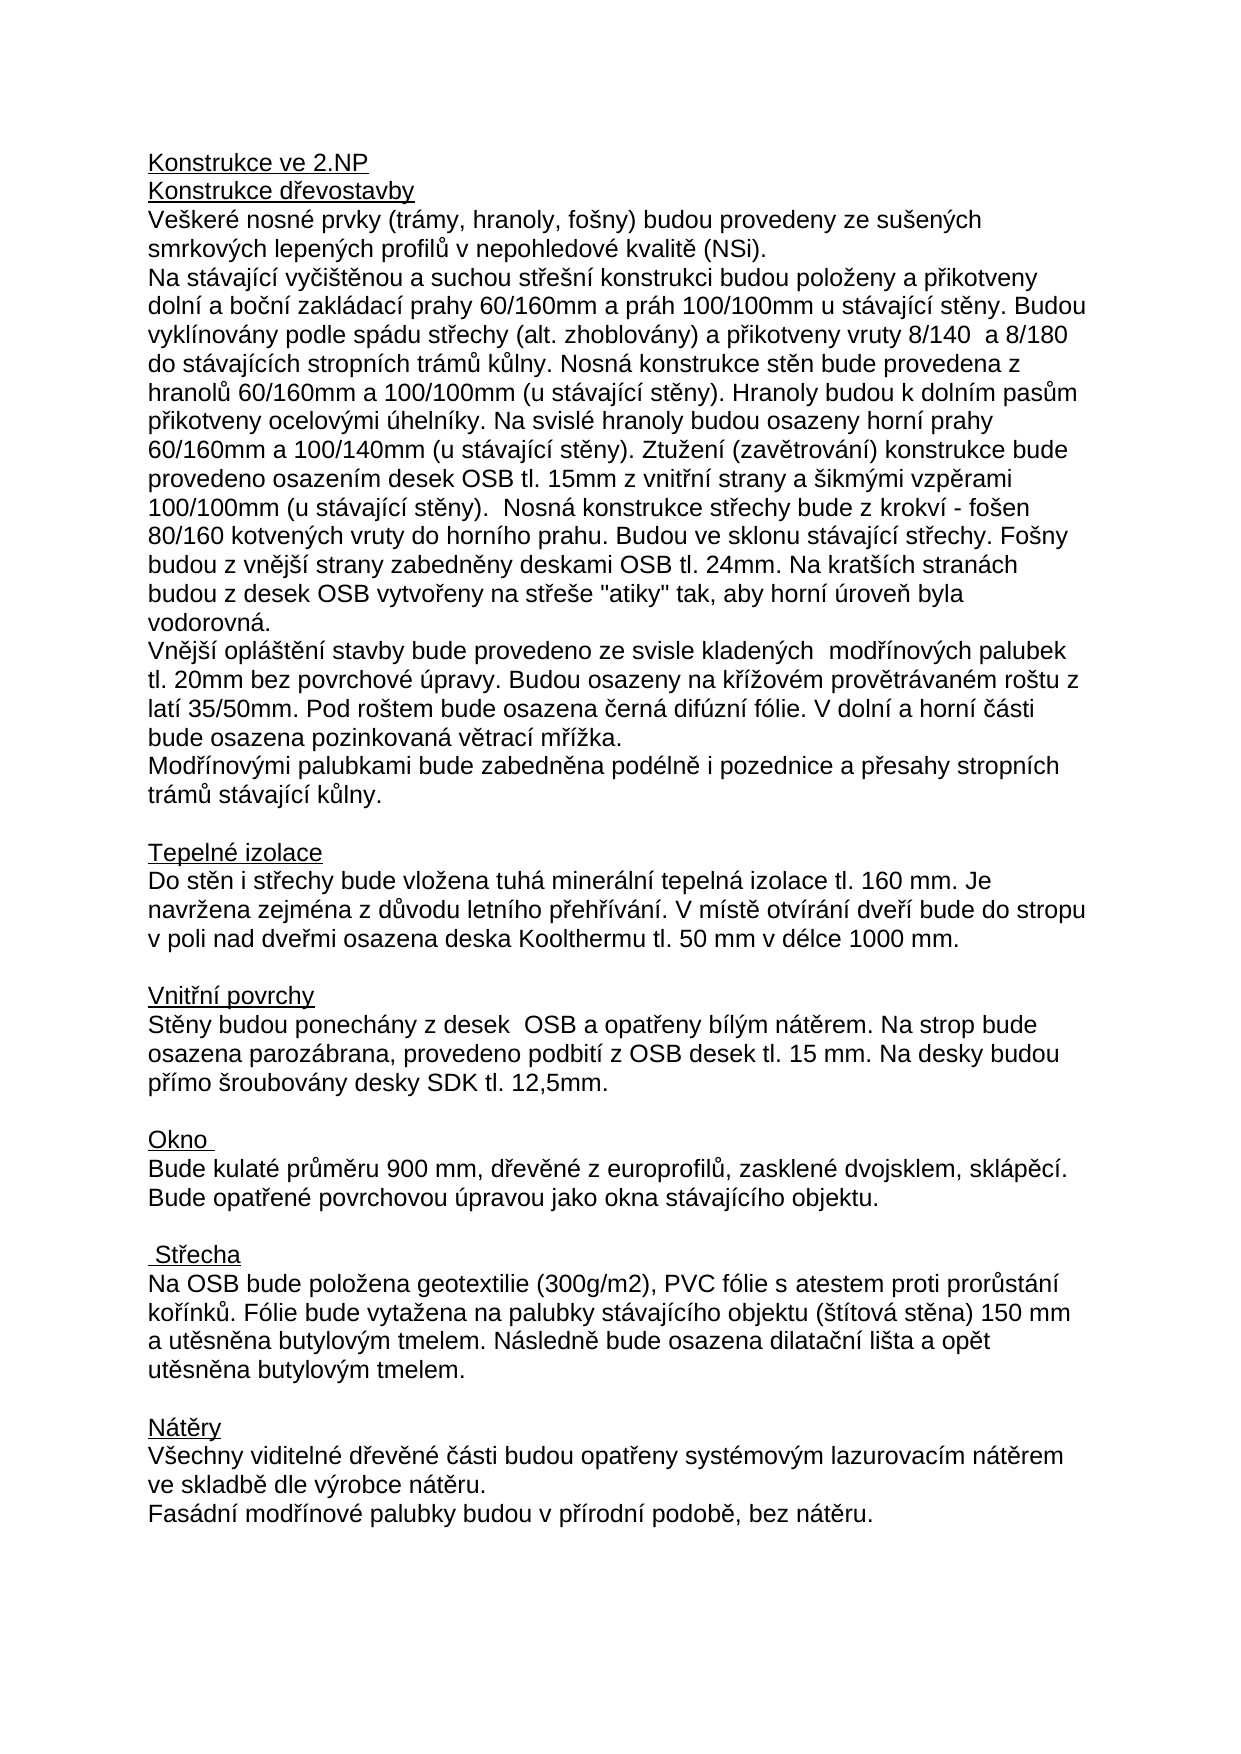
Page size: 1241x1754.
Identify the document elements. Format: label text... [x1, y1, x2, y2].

text Nátěry [148, 1413, 1093, 1441]
text Veškeré nosné prvky (trámy, hranoly, fošny) budou provedeny ze sušených smrkových lepených profilů v nepohledové kvalitě (NSi). [148, 205, 1093, 263]
text Stěny budou ponechány z desek OSB a opatřeny bílým nátěrem. Na strop bude osazena parozábrana, provedeno podbití z OSB desek tl. 15 mm. Na desky budou přímo šroubovány desky SDK tl. 12,5mm. [148, 1010, 1093, 1096]
text Konstrukce ve 2.NP [148, 148, 1093, 176]
text Na stávající vyčištěnou a suchou střešní konstrukci budou položeny a přikotveny dolní a boční zakládací prahy 60/160mm a práh 100/100mm u stávající stěny. Budou vyklínovány podle spádu střechy (alt. zhoblovány) a přikotveny vruty 8/140 a 8/180 do stávajících stropních trámů kůlny. Nosná konstrukce stěn bude provedena z hranolů 60/160mm a 100/100mm (u stávající stěny). Hranoly budou k dolním pasům přikotveny ocelovými úhelníky. Na svislé hranoly budou osazeny horní prahy 60/160mm a 100/140mm (u stávající stěny). Ztužení (zavětrování) konstrukce bude provedeno osazením desek OSB tl. 15mm z vnitřní strany a šikmými vzpěrami 100/100mm (u stávající stěny). Nosná konstrukce střechy bude z krokví - fošen 80/160 kotvených vruty do horního prahu. Budou ve sklonu stávající střechy. Fošny budou z vnější strany zabedněny deskami OSB tl. 24mm. Na kratších stranách budou z desek OSB vytvořeny na střeše "atiky" tak, aby horní úroveň byla vodorovná. [148, 263, 1093, 636]
text Na OSB bude položena geotextilie (300g/m2), PVC fólie s atestem proti prorůstání kořínků. Fólie bude vytažena na palubky stávajícího objektu (štítová stěna) 150 mm a utěsněna butylovým tmelem. Následně bude osazena dilatační lišta a opět utěsněna butylovým tmelem. [148, 1269, 1093, 1384]
text Do stěn i střechy bude vložena tuhá minerální tepelná izolace tl. 160 mm. Je navržena zejména z důvodu letního přehřívání. V místě otvírání dveří bude do stropu v poli nad dveřmi osazena deska Koolthermu tl. 50 mm v délce 1000 mm. [148, 866, 1093, 953]
text Bude opatřené povrchovou úpravou jako okna stávajícího objektu. [148, 1183, 1093, 1211]
text Všechny viditelné dřevěné části budou opatřeny systémovým lazurovacím nátěrem ve skladbě dle výrobce nátěru. [148, 1441, 1093, 1499]
text Okno [148, 1125, 1093, 1154]
text Konstrukce dřevostavby [148, 176, 1093, 205]
text Bude kulaté průměru 900 mm, dřevěné z europrofilů, zasklené dvojsklem, sklápěcí. [148, 1154, 1093, 1183]
text Fasádní modřínové palubky budou v přírodní podobě, bez nátěru. [148, 1499, 1093, 1528]
text Vnější opláštění stavby bude provedeno ze svisle kladených modřínových palubek tl. 20mm bez povrchové úpravy. Budou osazeny na křížovém provětrávaném roštu z latí 35/50mm. Pod roštem bude osazena černá difúzní fólie. V dolní a horní části bude osazena pozinkovaná větrací mřížka. [148, 636, 1093, 751]
text Modřínovými palubkami bude zabedněna podélně i pozednice a přesahy stropních trámů stávající kůlny. [148, 751, 1093, 809]
text Střecha [148, 1240, 1093, 1269]
text Vnitřní povrchy [148, 981, 1093, 1010]
text Tepelné izolace [148, 838, 1093, 866]
